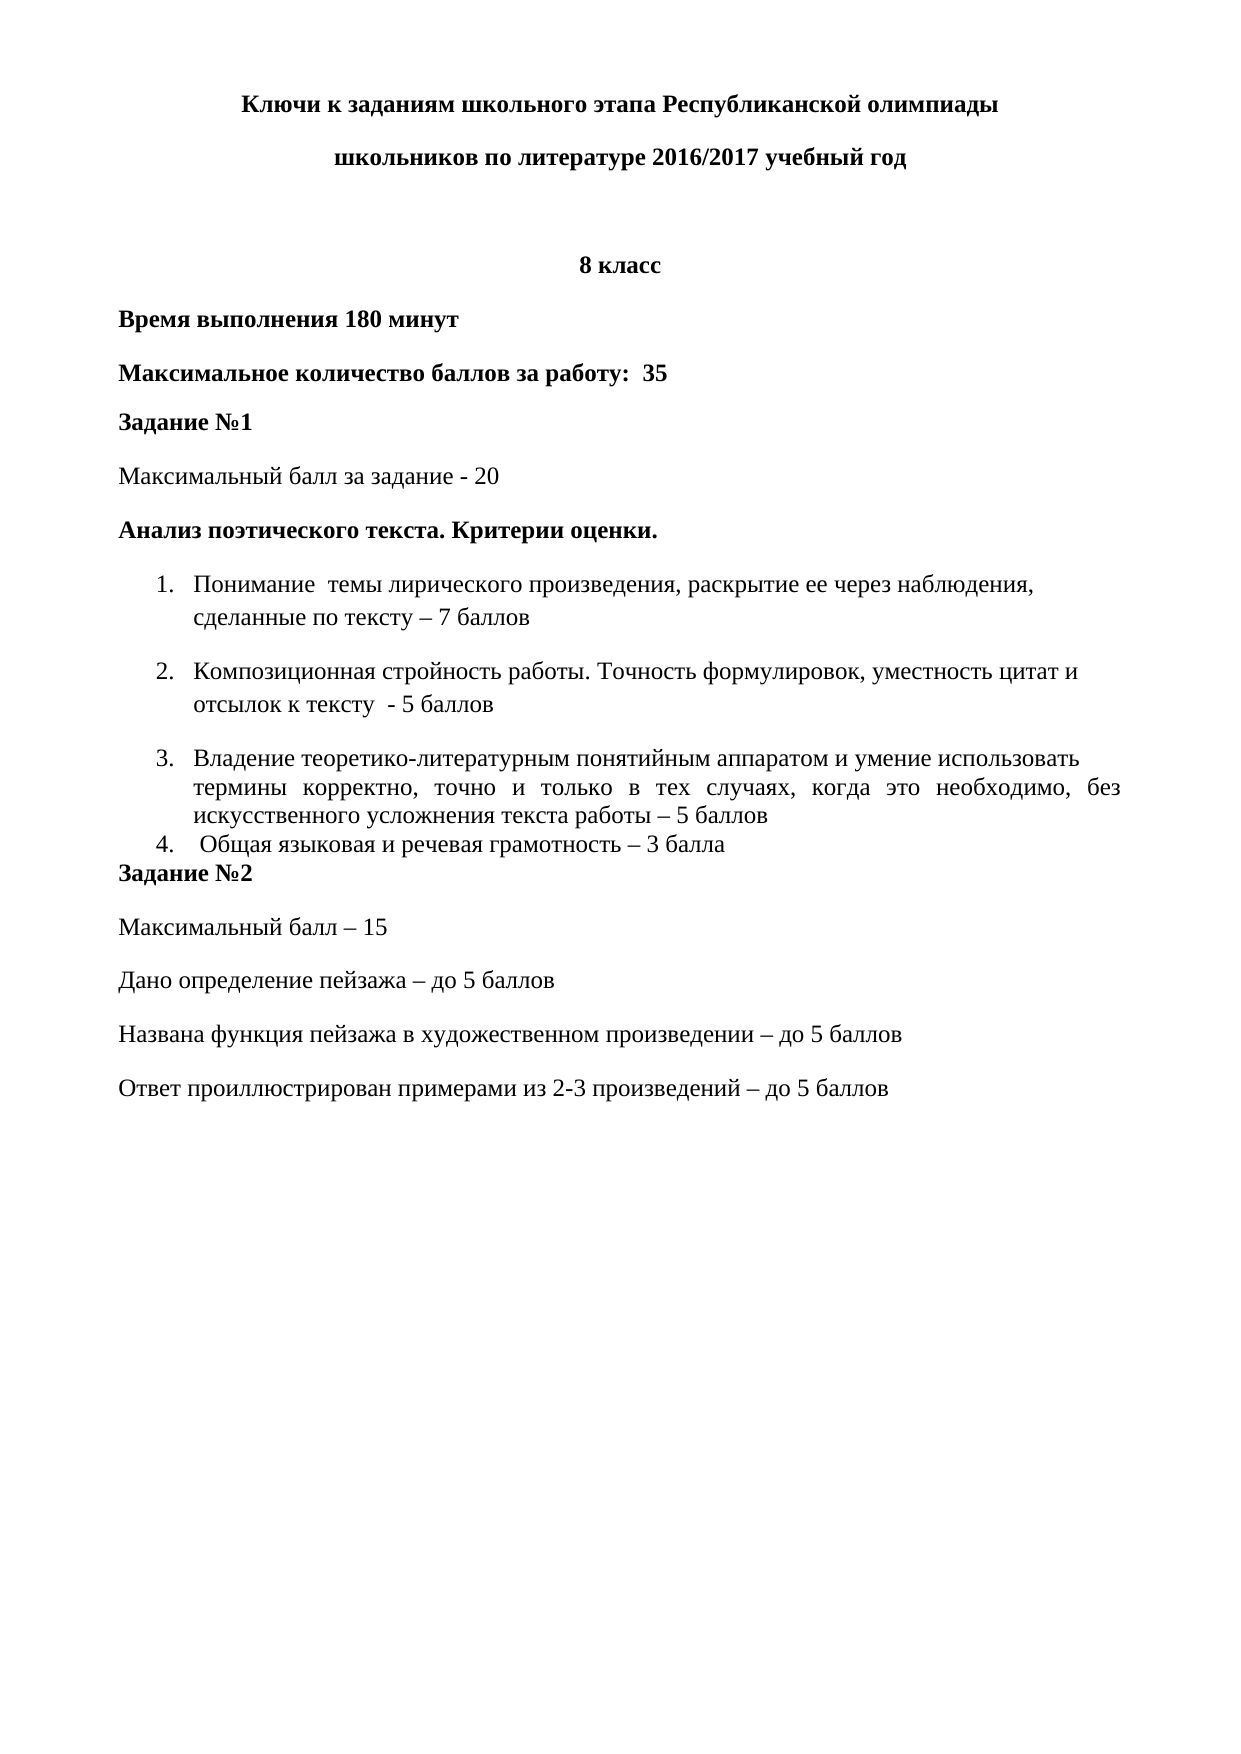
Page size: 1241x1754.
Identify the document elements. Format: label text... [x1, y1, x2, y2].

text Ключи к заданиям школьного этапа Республиканской олимпиады [118, 89, 1122, 117]
text Задание №2 [118, 858, 1122, 887]
text Анализ поэтического текста. Критерии оценки. [118, 515, 1122, 544]
text 4. Общая языковая и речевая грамотность – 3 балла [118, 829, 1122, 858]
list Владение теоретико-литературным понятийным аппаратом и умение использовать [156, 743, 1122, 772]
text Максимальный балл – 15 [118, 912, 1122, 940]
text школьников по литературе 2016/2017 учебный год [118, 142, 1122, 171]
text Задание №1 [118, 407, 1122, 436]
text термины корректно, точно и только в тех случаях, когда это необходимо, без искусственного усложнения текста работы – 5 баллов [193, 772, 1122, 829]
text Время выполнения 180 минут [118, 304, 1122, 333]
text Дано определение пейзажа – до 5 баллов [118, 966, 1122, 994]
text Максимальное количество баллов за работу: 35 [118, 358, 1122, 387]
text Максимальный балл за задание - 20 [118, 461, 1122, 490]
text Ответ проиллюстрирован примерами из 2-3 произведений – до 5 баллов [118, 1073, 1122, 1102]
text 8 класс [118, 250, 1122, 279]
text Названа функция пейзажа в художественном произведении – до 5 баллов [118, 1019, 1122, 1048]
list Понимание темы лирического произведения, раскрытие ее через наблюдения, сделанные по тексту – 7 баллов [156, 569, 1122, 631]
list Композиционная стройность работы. Точность формулировок, уместность цитат и отсылок к тексту - 5 баллов [156, 656, 1122, 718]
